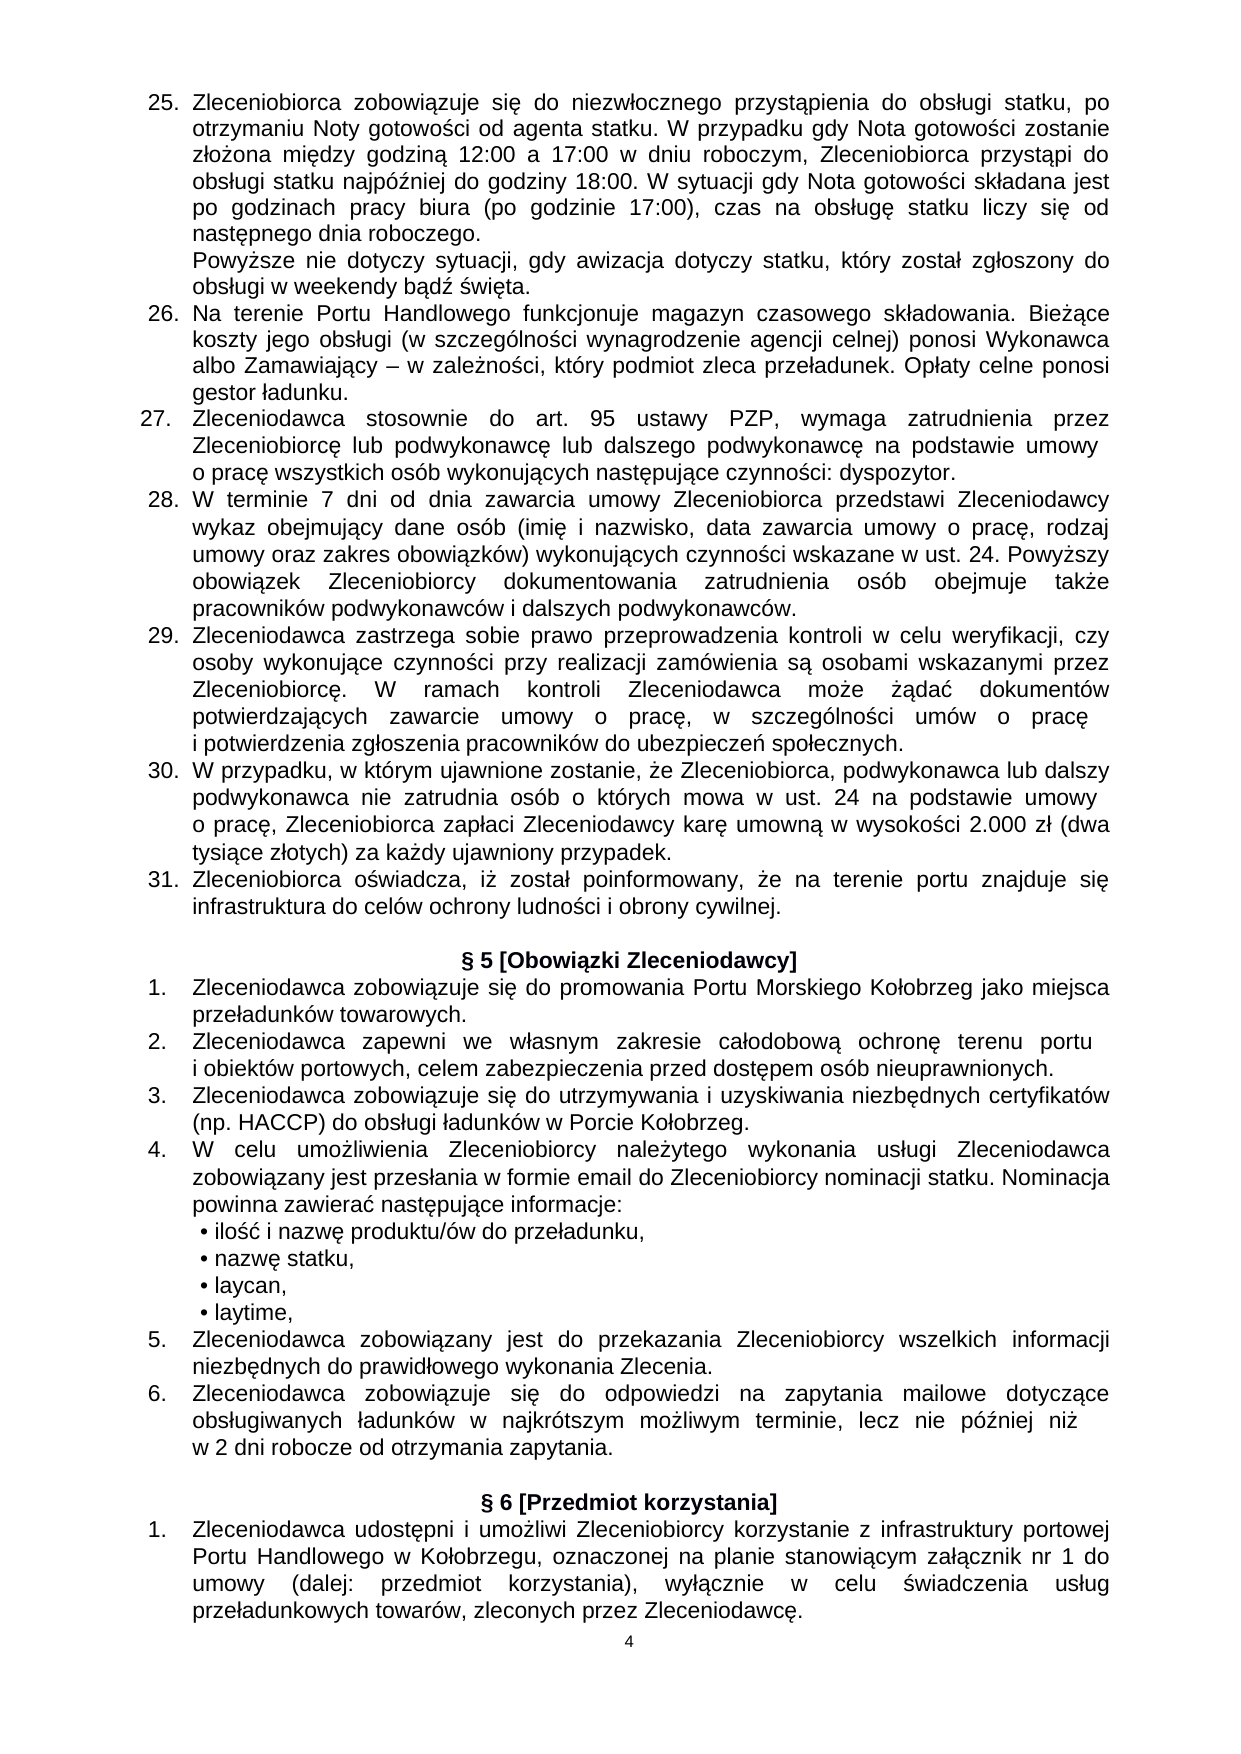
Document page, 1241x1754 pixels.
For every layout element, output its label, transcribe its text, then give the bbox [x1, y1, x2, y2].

list Zleceniodawca stosownie do art. 95 ustawy PZP, wymaga zatrudnienia przez Zleceniobiorcę lub podwykonawcę lub dalszego podwykonawcę na podstawie umowy o pracę wszystkich osób wykonujących następujące czynności: dyspozytor. [140, 405, 1110, 486]
list W terminie 7 dni od dnia zawarcia umowy Zleceniobiorca przedstawi Zleceniodawcy wykaz obejmujący dane osób (imię i nazwisko, data zawarcia umowy o pracę, rodzaj umowy oraz zakres obowiązków) wykonujących czynności wskazane w ust. 24. Powyższy obowiązek Zleceniobiorcy dokumentowania zatrudnienia osób obejmuje także pracowników podwykonawców i dalszych podwykonawców. [148, 486, 1110, 622]
list Zleceniodawca zobowiązany jest do przekazania Zleceniobiorcy wszelkich informacji niezbędnych do prawidłowego wykonania Zlecenia. [148, 1326, 1110, 1380]
list Powyższe nie dotyczy sytuacji, gdy awizacja dotyczy statku, który został zgłoszony do obsługi w weekendy bądź święta. [192, 247, 1110, 299]
text § 6 [Przedmiot korzystania] [148, 1488, 1110, 1515]
list W celu umożliwienia Zleceniobiorcy należytego wykonania usługi Zleceniodawca zobowiązany jest przesłania w formie email do Zleceniobiorcy nominacji statku. Nominacja powinna zawierać następujące informacje: [148, 1136, 1110, 1217]
list • laycan, [200, 1272, 1110, 1299]
list W przypadku, w którym ujawnione zostanie, że Zleceniobiorca, podwykonawca lub dalszy podwykonawca nie zatrudnia osób o których mowa w ust. 24 na podstawie umowy o pracę, Zleceniobiorca zapłaci Zleceniodawcy karę umowną w wysokości 2.000 zł (dwa tysiące złotych) za każdy ujawniony przypadek. [148, 757, 1110, 865]
list • nazwę statku, [200, 1244, 1110, 1272]
list Zleceniodawca zobowiązuje się do odpowiedzi na zapytania mailowe dotyczące obsługiwanych ładunków w najkrótszym możliwym terminie, lecz nie później niż w 2 dni robocze od otrzymania zapytania. [148, 1380, 1110, 1461]
list Zleceniodawca udostępni i umożliwi Zleceniobiorcy korzystanie z infrastruktury portowej Portu Handlowego w Kołobrzegu, oznaczonej na planie stanowiącym załącznik nr 1 do umowy (dalej: przedmiot korzystania), wyłącznie w celu świadczenia usług przeładunkowych towarów, zleconych przez Zleceniodawcę. [148, 1515, 1110, 1624]
list Zleceniodawca zapewni we własnym zakresie całodobową ochronę terenu portu i obiektów portowych, celem zabezpieczenia przed dostępem osób nieuprawnionych. [148, 1028, 1110, 1082]
list Zleceniobiorca zobowiązuje się do niezwłocznego przystąpienia do obsługi statku, po otrzymaniu Noty gotowości od agenta statku. W przypadku gdy Nota gotowości zostanie złożona między godziną 12:00 a 17:00 w dniu roboczym, Zleceniobiorca przystąpi do obsługi statku najpóźniej do godziny 18:00. W sytuacji gdy Nota gotowości składana jest po godzinach pracy biura (po godzinie 17:00), czas na obsługę statku liczy się od następnego dnia roboczego. [148, 89, 1110, 247]
text § 5 [Obowiązki Zleceniodawcy] [148, 947, 1110, 974]
list Zleceniodawca zobowiązuje się do promowania Portu Morskiego Kołobrzeg jako miejsca przeładunków towarowych. [148, 974, 1110, 1028]
list • ilość i nazwę produktu/ów do przeładunku, [200, 1217, 1110, 1244]
list Na terenie Portu Handlowego funkcjonuje magazyn czasowego składowania. Bieżące koszty jego obsługi (w szczególności wynagrodzenie agencji celnej) ponosi Wykonawca albo Zamawiający – w zależności, który podmiot zleca przeładunek. Opłaty celne ponosi gestor ładunku. [148, 299, 1110, 405]
list Zleceniodawca zastrzega sobie prawo przeprowadzenia kontroli w celu weryfikacji, czy osoby wykonujące czynności przy realizacji zamówienia są osobami wskazanymi przez Zleceniobiorcę. W ramach kontroli Zleceniodawca może żądać dokumentów potwierdzających zawarcie umowy o pracę, w szczególności umów o pracę i potwierdzenia zgłoszenia pracowników do ubezpieczeń społecznych. [148, 622, 1110, 757]
list Zleceniobiorca oświadcza, iż został poinformowany, że na terenie portu znajduje się infrastruktura do celów ochrony ludności i obrony cywilnej. [148, 865, 1110, 919]
list • laytime, [200, 1299, 1110, 1326]
list Zleceniodawca zobowiązuje się do utrzymywania i uzyskiwania niezbędnych certyfikatów (np. HACCP) do obsługi ładunków w Porcie Kołobrzeg. [148, 1082, 1110, 1136]
